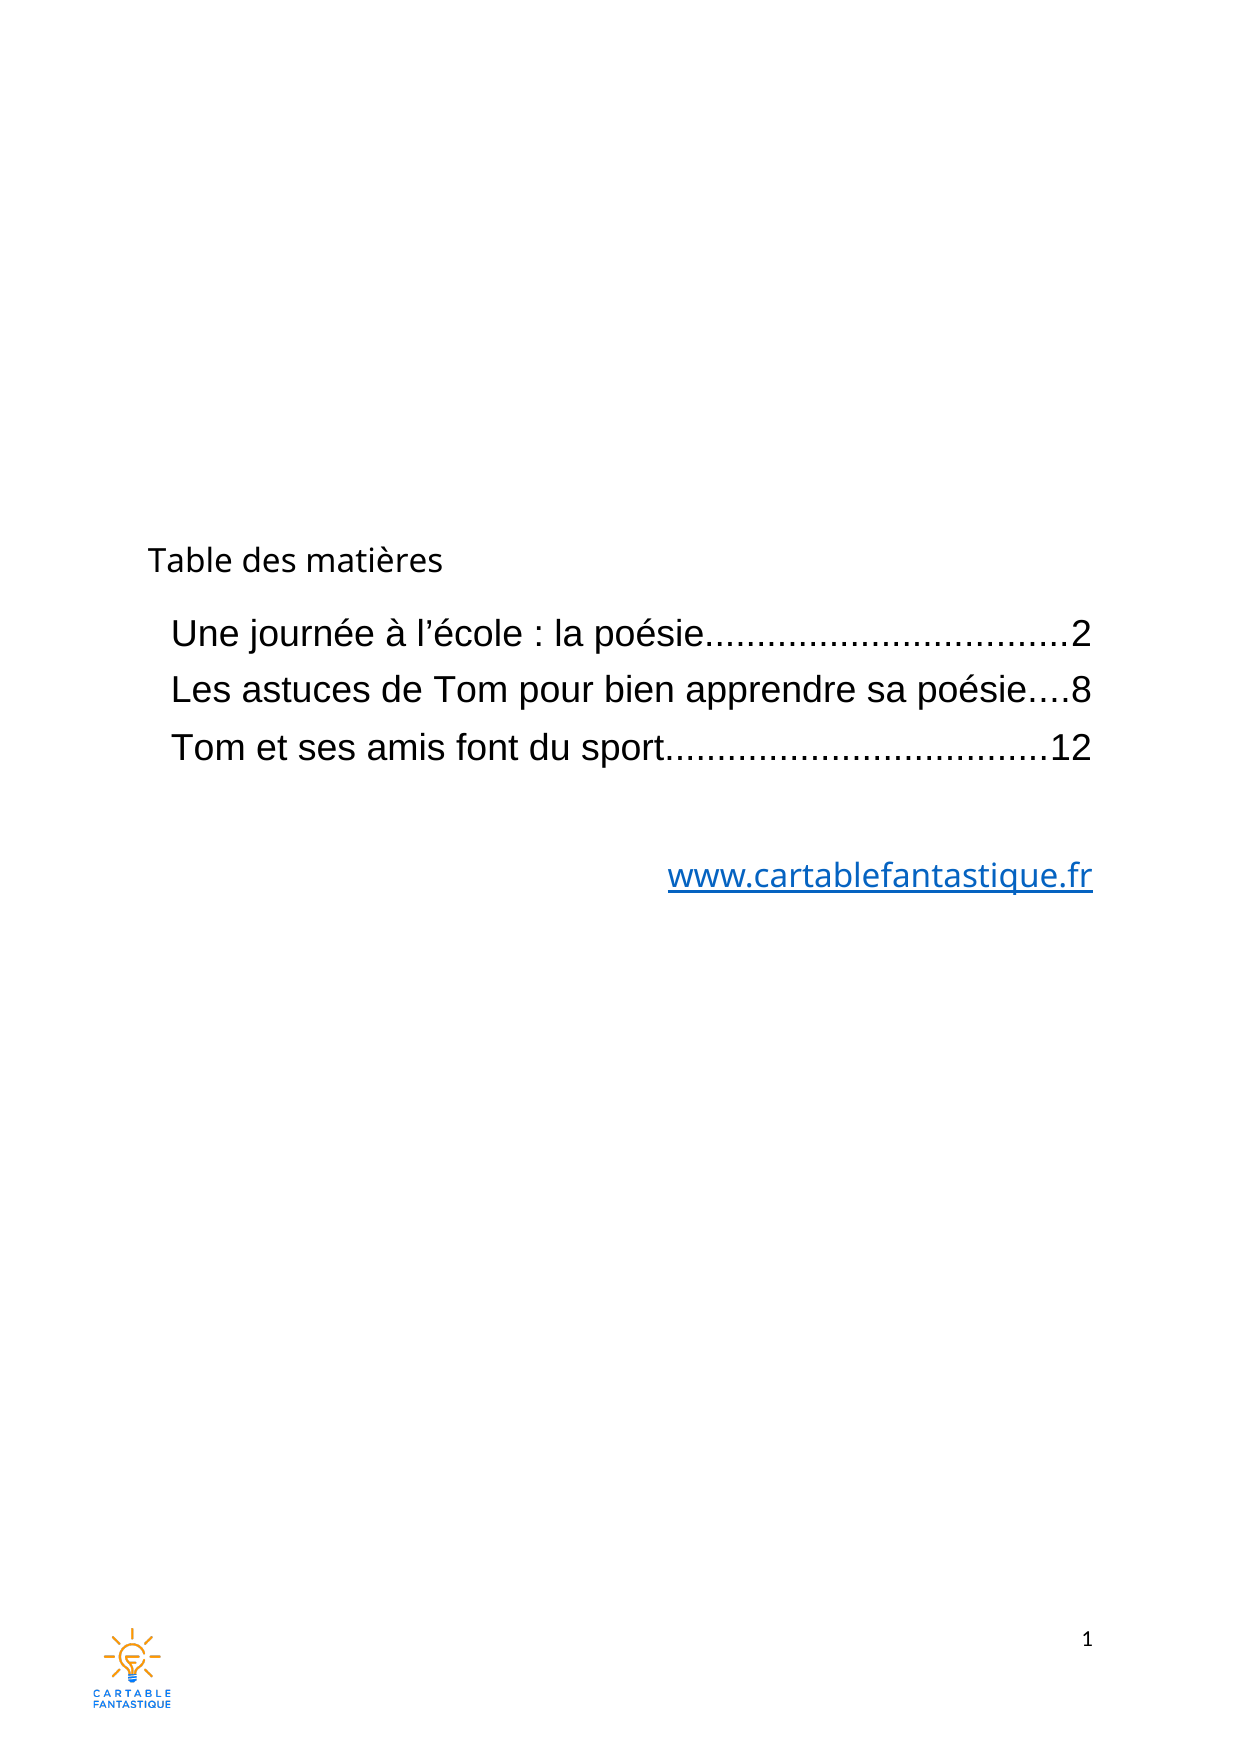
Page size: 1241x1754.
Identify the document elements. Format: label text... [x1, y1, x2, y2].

text www.cartablefantastique.fr [148, 852, 1093, 897]
picture [93, 1628, 171, 1708]
